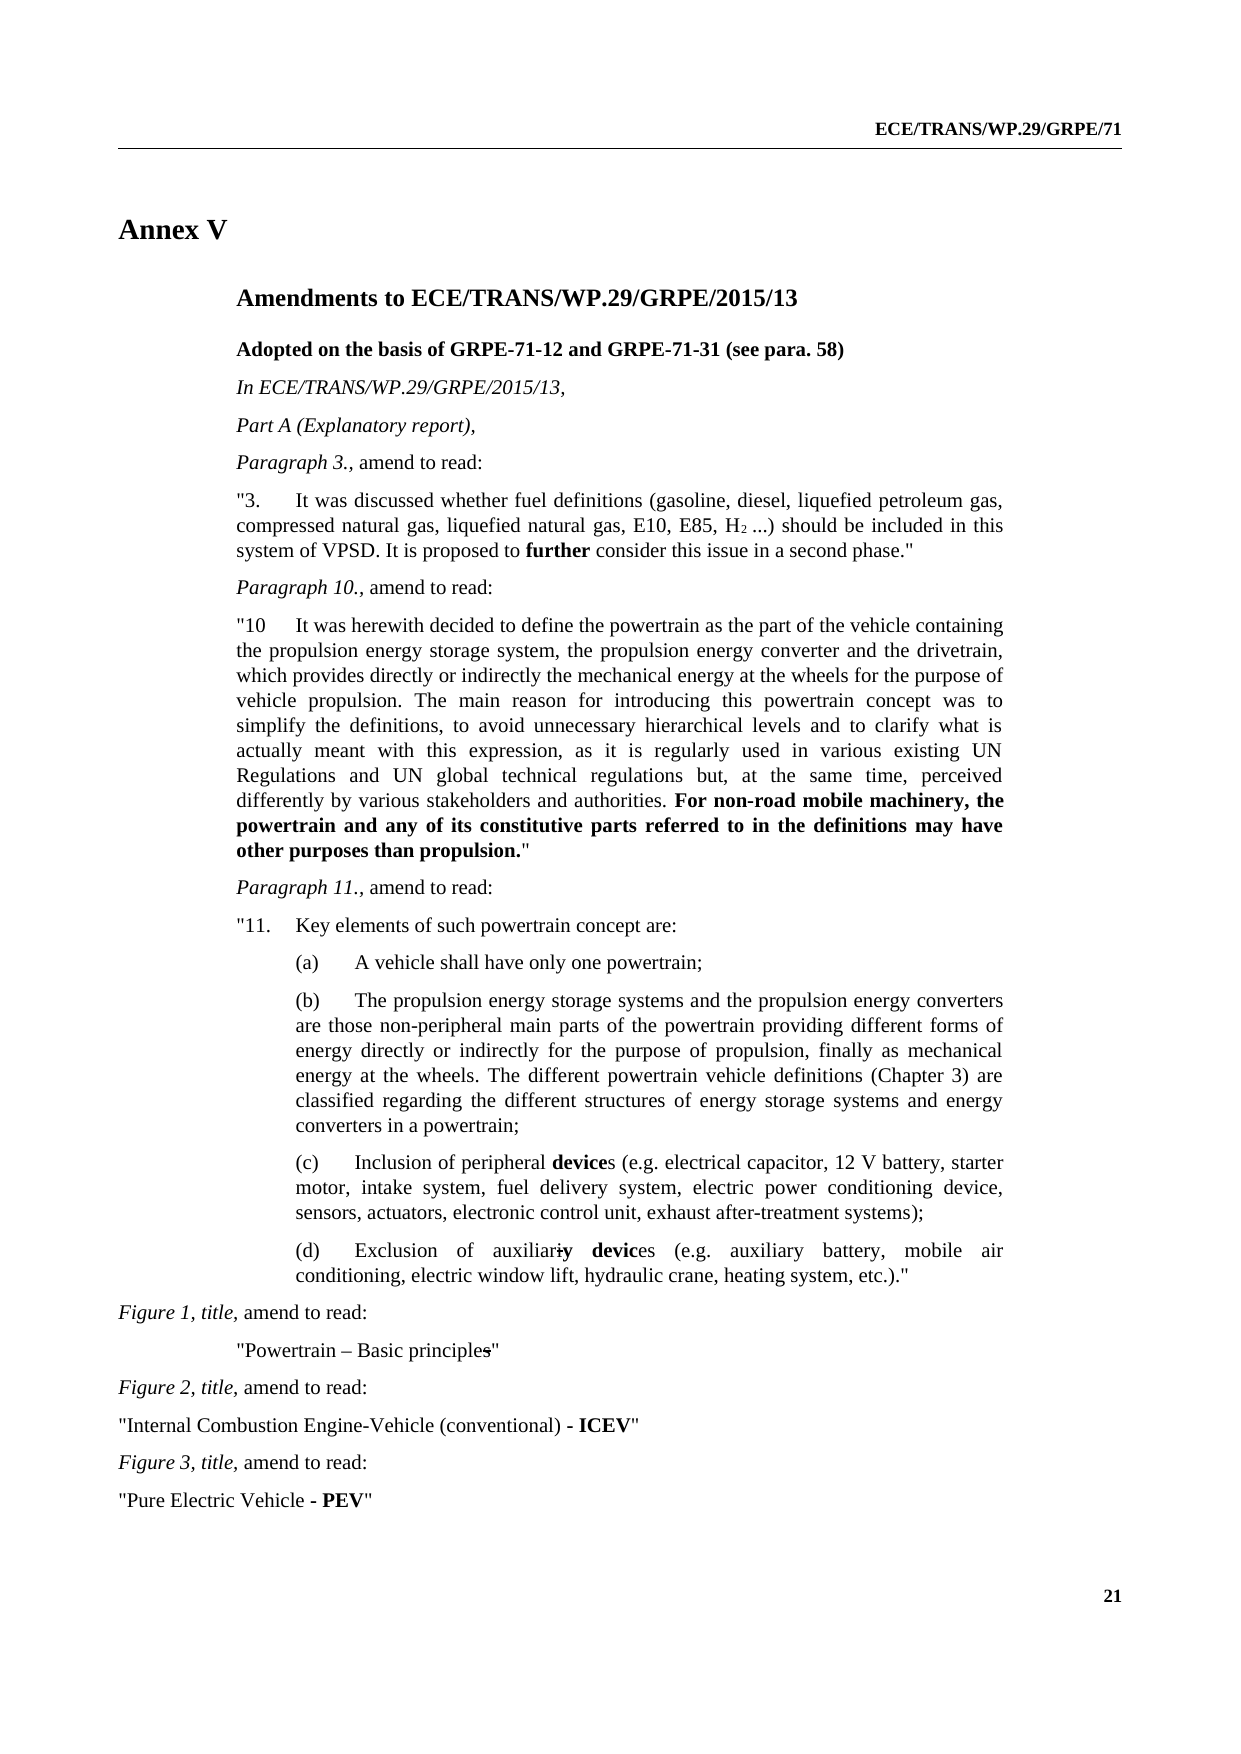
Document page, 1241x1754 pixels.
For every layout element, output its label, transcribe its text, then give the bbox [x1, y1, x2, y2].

subtitle Figure 1, title, amend to read: [118, 1299, 1122, 1324]
subtitle "Pure Electric Vehicle - PEV" [118, 1487, 1122, 1512]
text Part A (Explanatory report), [236, 412, 1004, 437]
text Paragraph 11., amend to read: [236, 874, 1004, 899]
text Annex V [118, 215, 1004, 246]
text "11. Key elements of such powertrain concept are: [236, 912, 1004, 937]
text "Powertrain – Basic principles" [236, 1337, 1004, 1362]
text In ECE/TRANS/WP.29/GRPE/2015/13, [236, 374, 1004, 399]
text "10 It was herewith decided to define the powertrain as the part of the vehicle containing the propulsion energy storage system, the propulsion energy converter and the drivetrain, which provides directly or indirectly the mechanical energy at the wheels for the purpose of vehicle propulsion. The main reason for introducing this powertrain concept was to simplify the definitions, to avoid unnecessary hierarchical levels and to clarify what is actually meant with this expression, as it is regularly used in various existing UN Regulations and UN global technical regulations but, at the same time, perceived differently by various stakeholders and authorities. For non-road mobile machinery, the powertrain and any of its constitutive parts referred to in the definitions may have other purposes than propulsion." [236, 612, 1004, 862]
text (d) Exclusion of auxiliariy devices (e.g. auxiliary battery, mobile air conditioning, electric window lift, hydraulic crane, heating system, etc.)." [295, 1237, 1004, 1287]
text Adopted on the basis of GRPE-71-12 and GRPE-71-31 (see para. 58) [118, 337, 1004, 362]
text Paragraph 3., amend to read: [236, 449, 1004, 474]
subtitle Figure 2, title, amend to read: [118, 1374, 1122, 1399]
text Amendments to ECE/TRANS/WP.29/GRPE/2015/13 [118, 283, 1004, 312]
text (a) A vehicle shall have only one powertrain; [236, 949, 1004, 974]
text (b) The propulsion energy storage systems and the propulsion energy converters are those non-peripheral main parts of the powertrain providing different forms of energy directly or indirectly for the purpose of propulsion, finally as mechanical energy at the wheels. The different powertrain vehicle definitions (Chapter 3) are classified regarding the different structures of energy storage systems and energy converters in a powertrain; [295, 987, 1004, 1137]
text "3. It was discussed whether fuel definitions (gasoline, diesel, liquefied petroleum gas, compressed natural gas, liquefied natural gas, E10, E85, H2 ...) should be included in this system of VPSD. It is proposed to further consider this issue in a second phase." [236, 487, 1004, 562]
subtitle Figure 3, title, amend to read: [118, 1449, 1122, 1474]
text Paragraph 10., amend to read: [236, 574, 1004, 599]
text (c) Inclusion of peripheral devices (e.g. electrical capacitor, 12 V battery, starter motor, intake system, fuel delivery system, electric power conditioning device, sensors, actuators, electronic control unit, exhaust after-treatment systems); [295, 1149, 1004, 1224]
subtitle "Internal Combustion Engine-Vehicle (conventional) - ICEV" [118, 1412, 1122, 1437]
